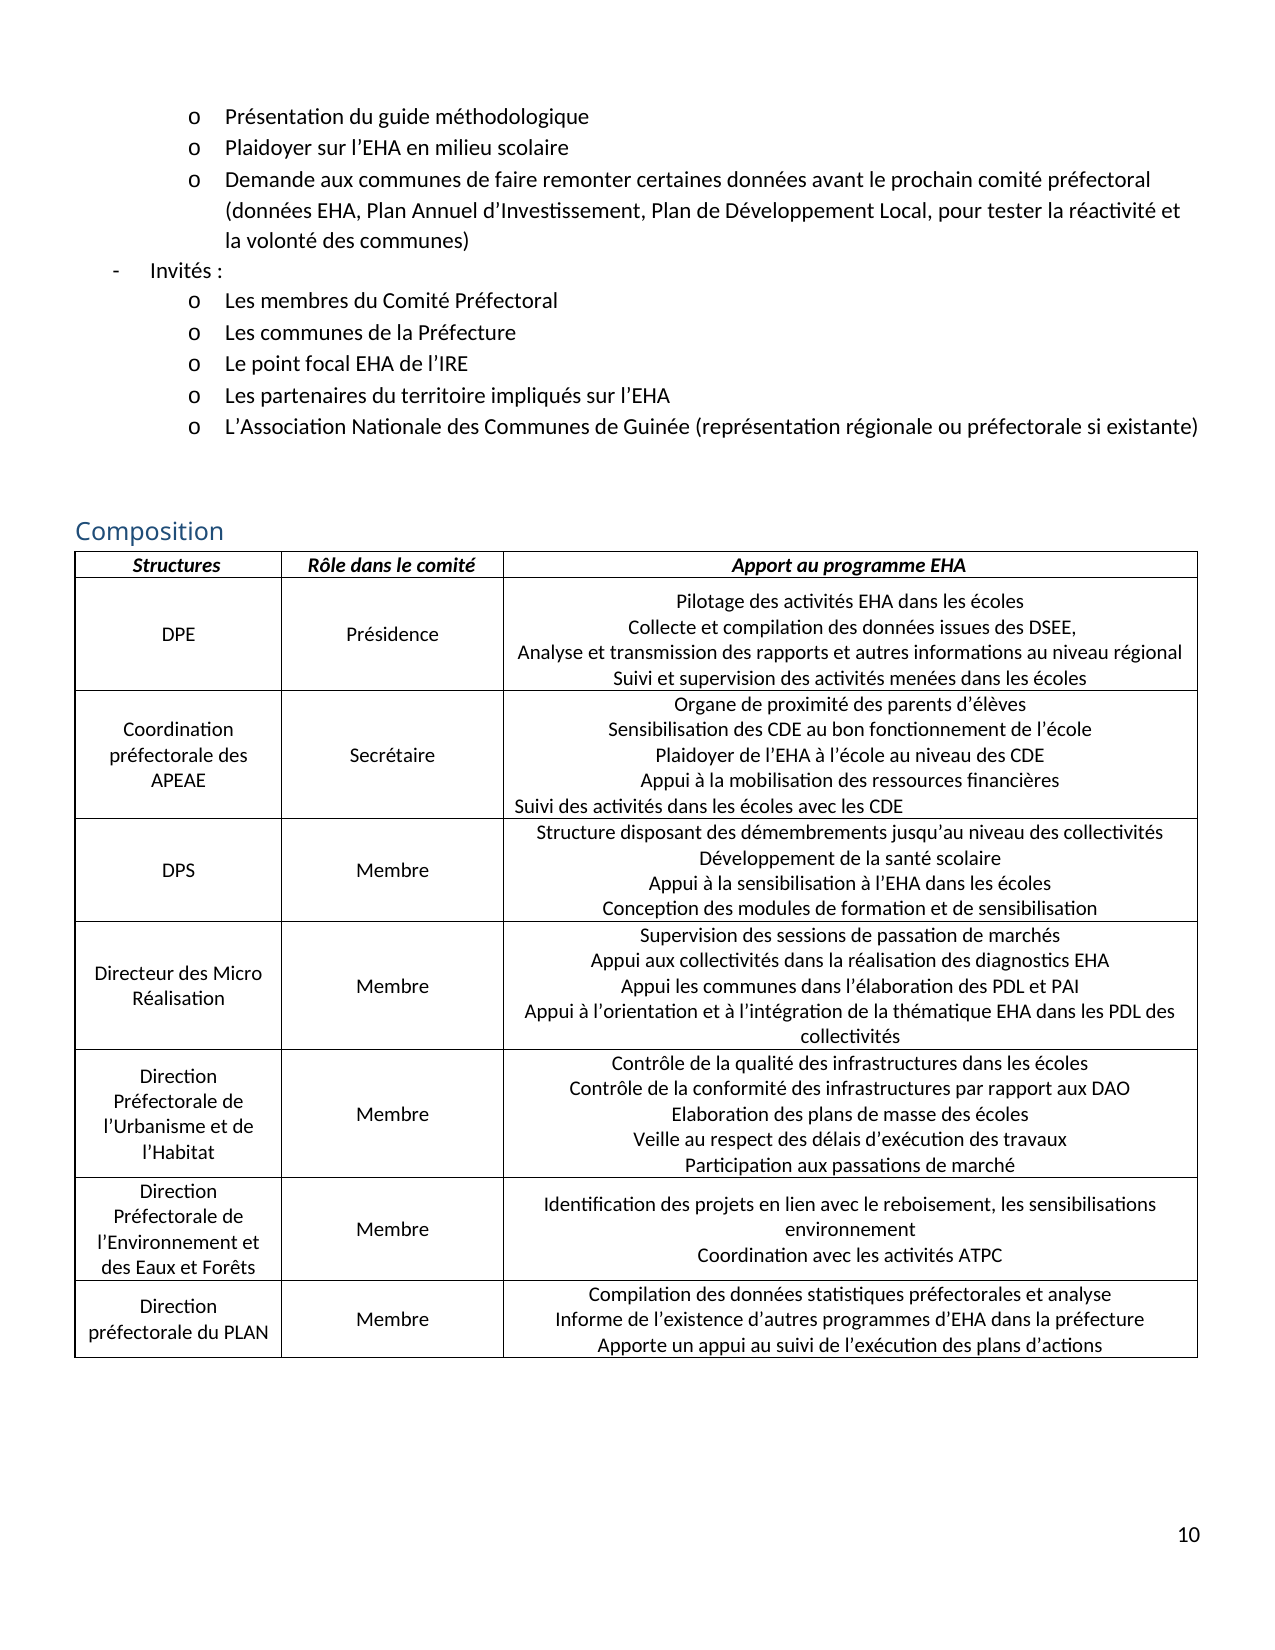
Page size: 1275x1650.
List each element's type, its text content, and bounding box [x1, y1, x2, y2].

table_cell Direction préfectorale du PLAN [76, 1281, 281, 1357]
list L’Association Nationale des Communes de Guinée (représentation régionale ou préfectorale si existante) [187, 412, 1200, 442]
list Présentation du guide méthodologique [187, 102, 1200, 131]
table_cell Présidence [282, 578, 503, 690]
subtitle Composition [75, 514, 1200, 548]
list Les membres du Comité Préfectoral [187, 287, 1200, 316]
table_cell DPE [76, 578, 281, 690]
table_cell Compilation des données statistiques préfectorales et analyse Informe de l’existence d’autres programmes d’EHA dans la préfecture Apporte un appui au suivi de l’exécution des plans d’actions [504, 1281, 1197, 1357]
table_cell Pilotage des activités EHA dans les écoles Collecte et compilation des données issues des DSEE, Analyse et transmission des rapports et autres informations au niveau régional Suivi et supervision des activités menées dans les écoles [504, 578, 1197, 690]
table_cell Membre [282, 819, 503, 921]
table_cell Structure disposant des démembrements jusqu’au niveau des collectivités Développement de la santé scolaire Appui à la sensibilisation à l’EHA dans les écoles Conception des modules de formation et de sensibilisation [504, 819, 1197, 921]
table_header Apport au programme EHA [504, 552, 1197, 577]
table_cell Membre [282, 922, 503, 1049]
table_cell Supervision des sessions de passation de marchés Appui aux collectivités dans la réalisation des diagnostics EHA Appui les communes dans l’élaboration des PDL et PAI Appui à l’orientation et à l’intégration de la thématique EHA dans les PDL des collectivités [504, 922, 1197, 1049]
table_cell Organe de proximité des parents d’élèves Sensibilisation des CDE au bon fonctionnement de l’école Plaidoyer de l’EHA à l’école au niveau des CDE Appui à la mobilisation des ressources financières Suivi des activités dans les écoles avec les CDE [504, 691, 1197, 818]
table_cell Secrétaire [282, 691, 503, 818]
table_cell Membre [282, 1281, 503, 1357]
list Plaidoyer sur l’EHA en milieu scolaire [187, 133, 1200, 162]
list Les communes de la Préfecture [187, 318, 1200, 347]
table_header Rôle dans le comité [282, 552, 503, 577]
table_cell Membre [282, 1050, 503, 1177]
list Les partenaires du territoire impliqués sur l’EHA [187, 381, 1200, 410]
table_cell Direction Préfectorale de l’Environnement et des Eaux et Forêts [76, 1178, 281, 1280]
table_cell Direction Préfectorale de l’Urbanisme et de l’Habitat [76, 1050, 281, 1177]
list Demande aux communes de faire remonter certaines données avant le prochain comité préfectoral (données EHA, Plan Annuel d’Investissement, Plan de Développement Local, pour tester la réactivité et la volonté des communes) [187, 165, 1200, 254]
table_cell Identification des projets en lien avec le reboisement, les sensibilisations environnement Coordination avec les activités ATPC [504, 1178, 1197, 1280]
table_cell Directeur des Micro Réalisation [76, 922, 281, 1049]
table_cell DPS [76, 819, 281, 921]
list Le point focal EHA de l’IRE [187, 349, 1200, 379]
table_cell Contrôle de la qualité des infrastructures dans les écoles Contrôle de la conformité des infrastructures par rapport aux DAO Elaboration des plans de masse des écoles Veille au respect des délais d’exécution des travaux Participation aux passations de marché [504, 1050, 1197, 1177]
table_header Structures [76, 552, 281, 577]
table_cell Coordination préfectorale des APEAE [76, 691, 281, 818]
list Invités : [112, 256, 1200, 284]
table_cell Membre [282, 1178, 503, 1280]
